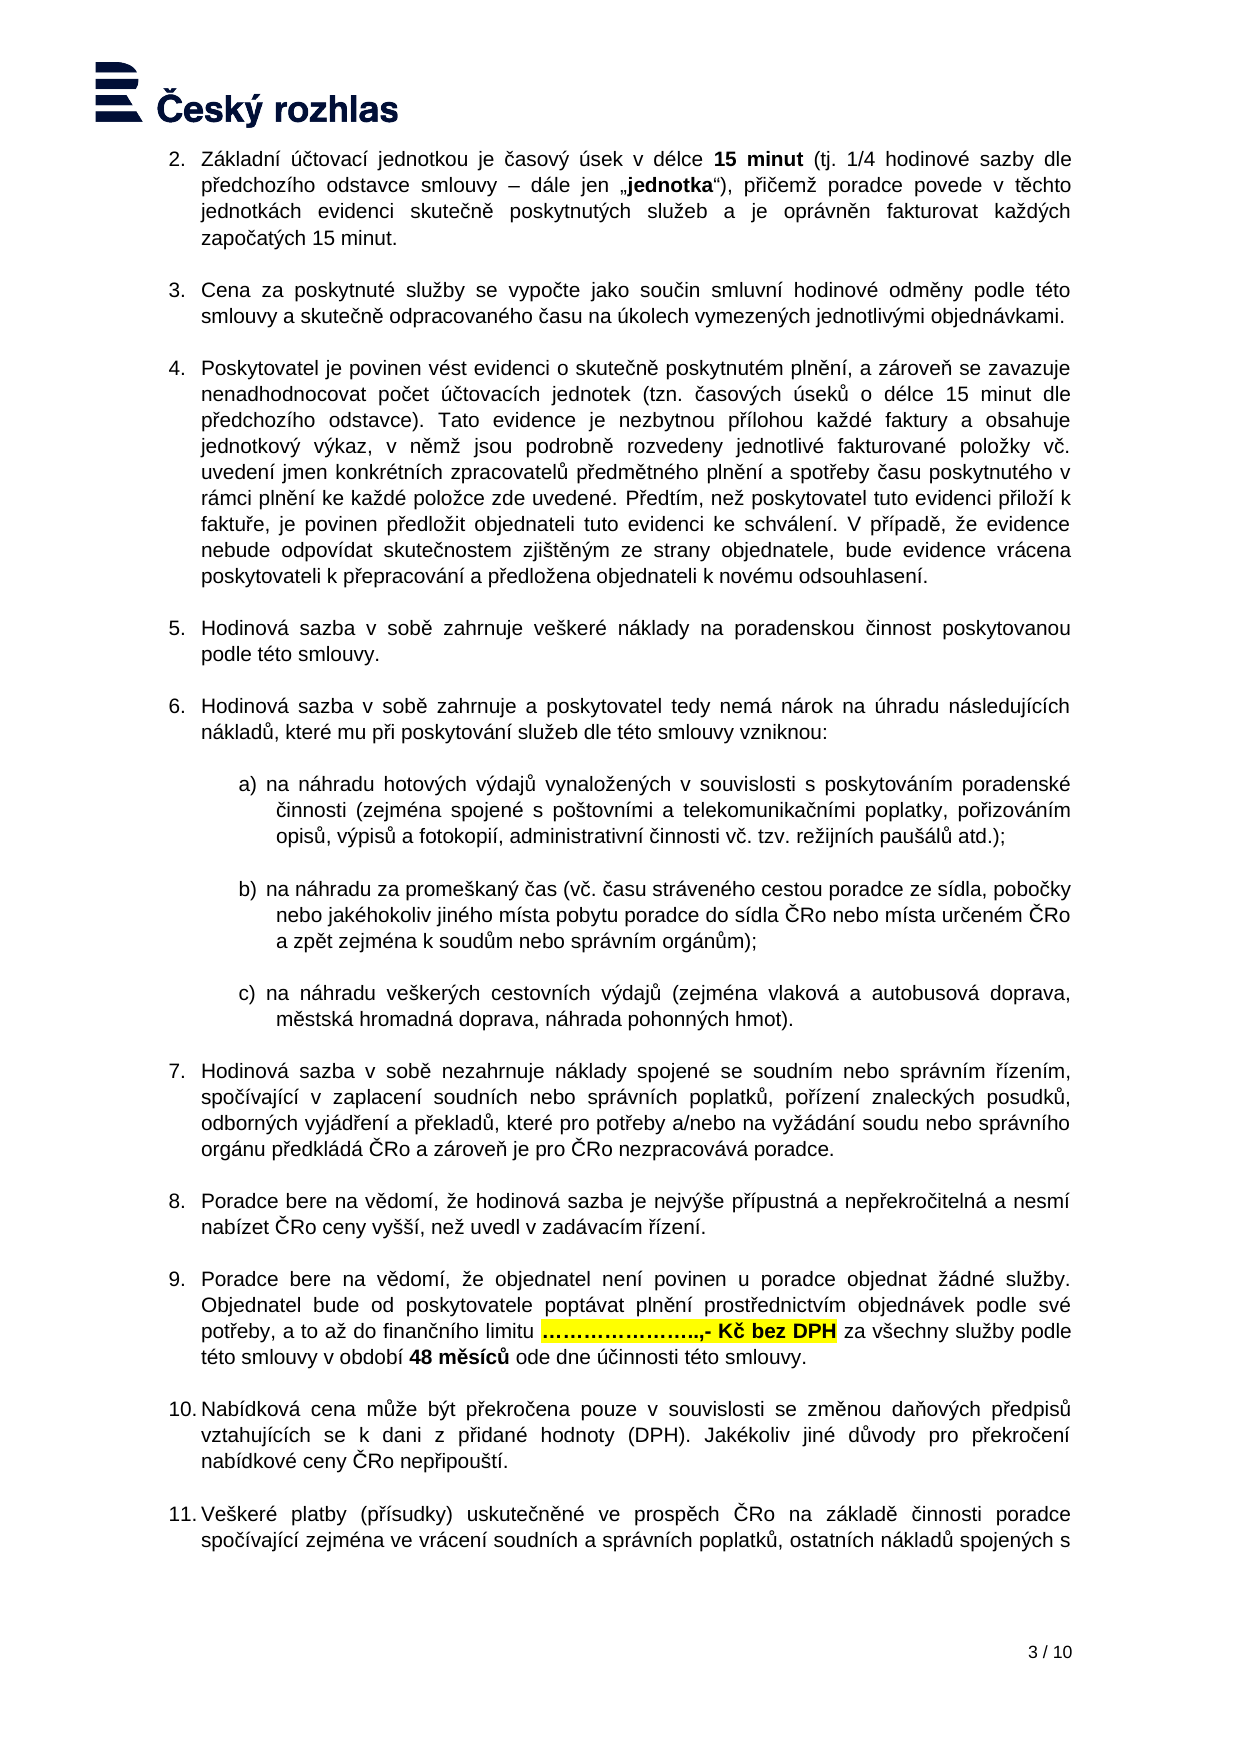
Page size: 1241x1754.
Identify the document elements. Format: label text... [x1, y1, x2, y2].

list Poradce bere na vědomí, že hodinová sazba je nejvýše přípustná a nepřekročitelná a nesmí nabízet ČRo ceny vyšší, než uvedl v zadávacím řízení. [168, 1188, 1072, 1240]
list Hodinová sazba v sobě zahrnuje veškeré náklady na poradenskou činnost poskytovanou podle této smlouvy. [168, 615, 1072, 667]
list Hodinová sazba v sobě nezahrnuje náklady spojené se soudním nebo správním řízením, spočívající v zaplacení soudních nebo správních poplatků, pořízení znaleckých posudků, odborných vyjádření a překladů, které pro potřeby a/nebo na vyžádání soudu nebo správního orgánu předkládá ČRo a zároveň je pro ČRo nezpracovává poradce. [168, 1057, 1072, 1162]
picture [95, 62, 398, 128]
list Cena za poskytnuté služby se vypočte jako součin smluvní hodinové odměny podle této smlouvy a skutečně odpracovaného času na úkolech vymezených jednotlivými objednávkami. [168, 276, 1072, 328]
list Poradce bere na vědomí, že objednatel není povinen u poradce objednat žádné služby. Objednatel bude od poskytovatele poptávat plnění prostřednictvím objednávek podle své potřeby, a to až do finančního limitu …………………..,- Kč bez DPH za všechny služby podle této smlouvy v období 48 měsíců ode dne účinnosti této smlouvy. [168, 1266, 1072, 1370]
list na náhradu veškerých cestovních výdajů (zejména vlaková a autobusová doprava, městská hromadná doprava, náhrada pohonných hmot). [238, 979, 1072, 1031]
list na náhradu za promeškaný čas (vč. času stráveného cestou poradce ze sídla, pobočky nebo jakéhokoliv jiného místa pobytu poradce do sídla ČRo nebo místa určeném ČRo a zpět zejména k soudům nebo správním orgánům); [238, 875, 1072, 953]
list Nabídková cena může být překročena pouze v souvislosti se změnou daňových předpisů vztahujících se k dani z přidané hodnoty (DPH). Jakékoliv jiné důvody pro překročení nabídkové ceny ČRo nepřipouští. [168, 1396, 1072, 1474]
list na náhradu hotových výdajů vynaložených v souvislosti s poskytováním poradenské činnosti (zejména spojené s poštovními a telekomunikačními poplatky, pořizováním opisů, výpisů a fotokopií, administrativní činnosti vč. tzv. režijních paušálů atd.); [238, 771, 1072, 849]
list Hodinová sazba v sobě zahrnuje a poskytovatel tedy nemá nárok na úhradu následujících nákladů, které mu při poskytování služeb dle této smlouvy vzniknou: [168, 693, 1072, 745]
list Poskytovatel je povinen vést evidenci o skutečně poskytnutém plnění, a zároveň se zavazuje nenadhodnocovat počet účtovacích jednotek (tzn. časových úseků o délce 15 minut dle předchozího odstavce). Tato evidence je nezbytnou přílohou každé faktury a obsahuje jednotkový výkaz, v němž jsou podrobně rozvedeny jednotlivé fakturované položky vč. uvedení jmen konkrétních zpracovatelů předmětného plnění a spotřeby času poskytnutého v rámci plnění ke každé položce zde uvedené. Předtím, než poskytovatel tuto evidenci přiloží k faktuře, je povinen předložit objednateli tuto evidenci ke schválení. V případě, že evidence nebude odpovídat skutečnostem zjištěným ze strany objednatele, bude evidence vrácena poskytovateli k přepracování a předložena objednateli k novému odsouhlasení. [168, 354, 1072, 589]
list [168, 1500, 1072, 1552]
list Základní účtovací jednotkou je časový úsek v délce 15 minut (tj. 1/4 hodinové sazby dle předchozího odstavce smlouvy – dále jen „jednotka“), přičemž poradce povede v těchto jednotkách evidenci skutečně poskytnutých služeb a je oprávněn fakturovat každých započatých 15 minut. [168, 146, 1072, 250]
